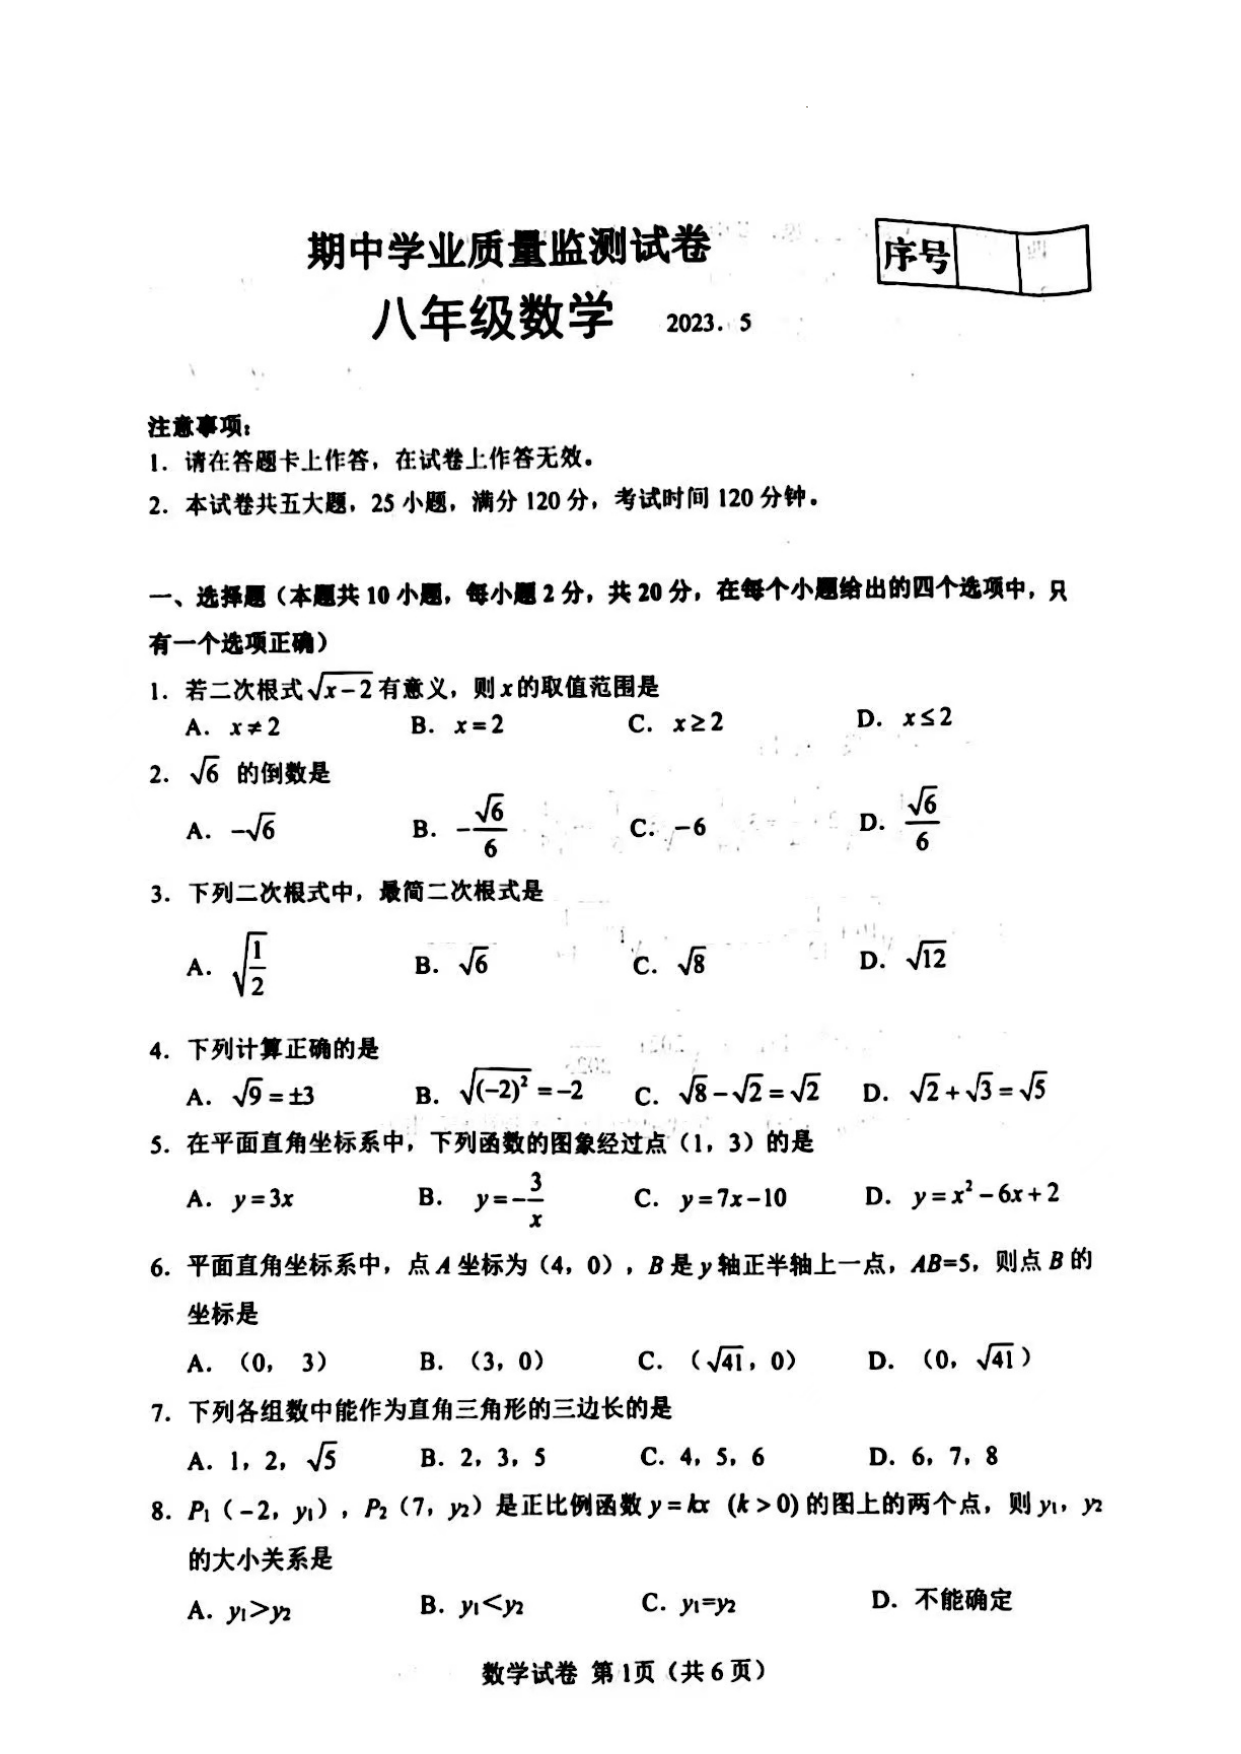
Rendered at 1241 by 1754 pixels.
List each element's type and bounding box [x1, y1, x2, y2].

picture [75, 139, 1154, 1742]
